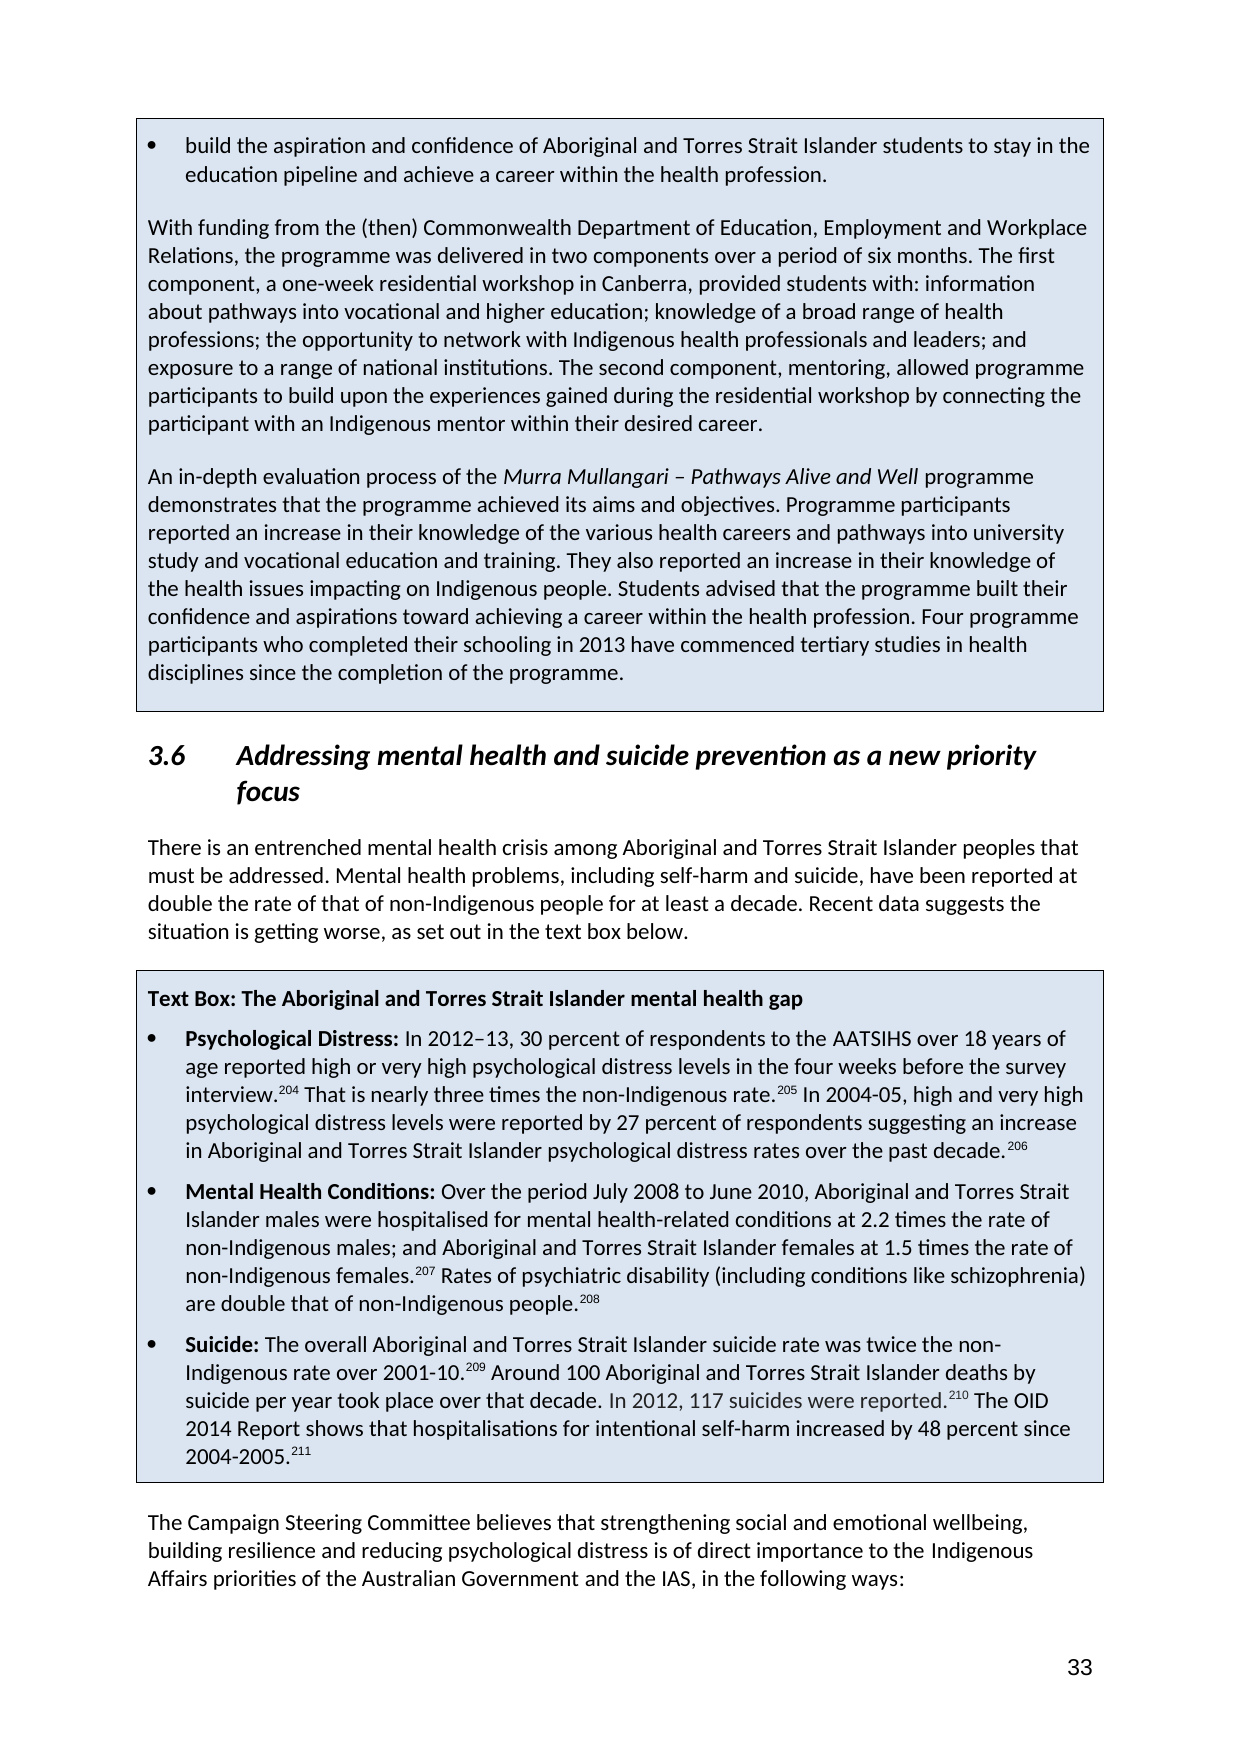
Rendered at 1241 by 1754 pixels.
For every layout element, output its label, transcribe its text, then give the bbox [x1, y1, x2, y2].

text There is an entrenched mental health crisis among Aboriginal and Torres Strait Islander peoples that must be addressed. Mental health problems, including self-harm and suicide, have been reported at double the rate of that of non-Indigenous people for at least a decade. Recent data suggests the situation is getting worse, as set out in the text box below. [148, 833, 1092, 945]
text The Campaign Steering Committee believes that strengthening social and emotional wellbeing, building resilience and reducing psychological distress is of direct importance to the Indigenous Affairs priorities of the Australian Government and the IAS, in the following ways: [148, 1508, 1092, 1592]
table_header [137, 119, 1103, 711]
subtitle Addressing mental health and suicide prevention as a new priority focus [148, 737, 1092, 808]
table_header Text Box: The Aboriginal and Torres Strait Islander mental health gap Psychological Distress: In 2012–13, 30 percent of respondents to the AATSIHS over 18 years of age reported high or very high psychological distress levels in the four weeks before the survey interview. That is nearly three times the non-Indigenous rate. In 2004-05, high and very high psychological distress levels were reported by 27 percent of respondents suggesting an increase in Aboriginal and Torres Strait Islander psychological distress rates over the past decade. Mental Health Conditions: Over the period July 2008 to June 2010, Aboriginal and Torres Strait Islander males were hospitalised for mental health-related conditions at 2.2 times the rate of non-Indigenous males; and Aboriginal and Torres Strait Islander females at 1.5 times the rate of non-Indigenous females. Rates of psychiatric disability (including conditions like schizophrenia) are double that of non-Indigenous people. Suicide: The overall Aboriginal and Torres Strait Islander suicide rate was twice the non-Indigenous rate over 2001-10. Around 100 Aboriginal and Torres Strait Islander deaths by suicide per year took place over that decade. In 2012, 117 suicides were reported. The OID 2014 Report shows that hospitalisations for intentional self-harm increased by 48 percent since 2004-2005. [137, 971, 1103, 1482]
